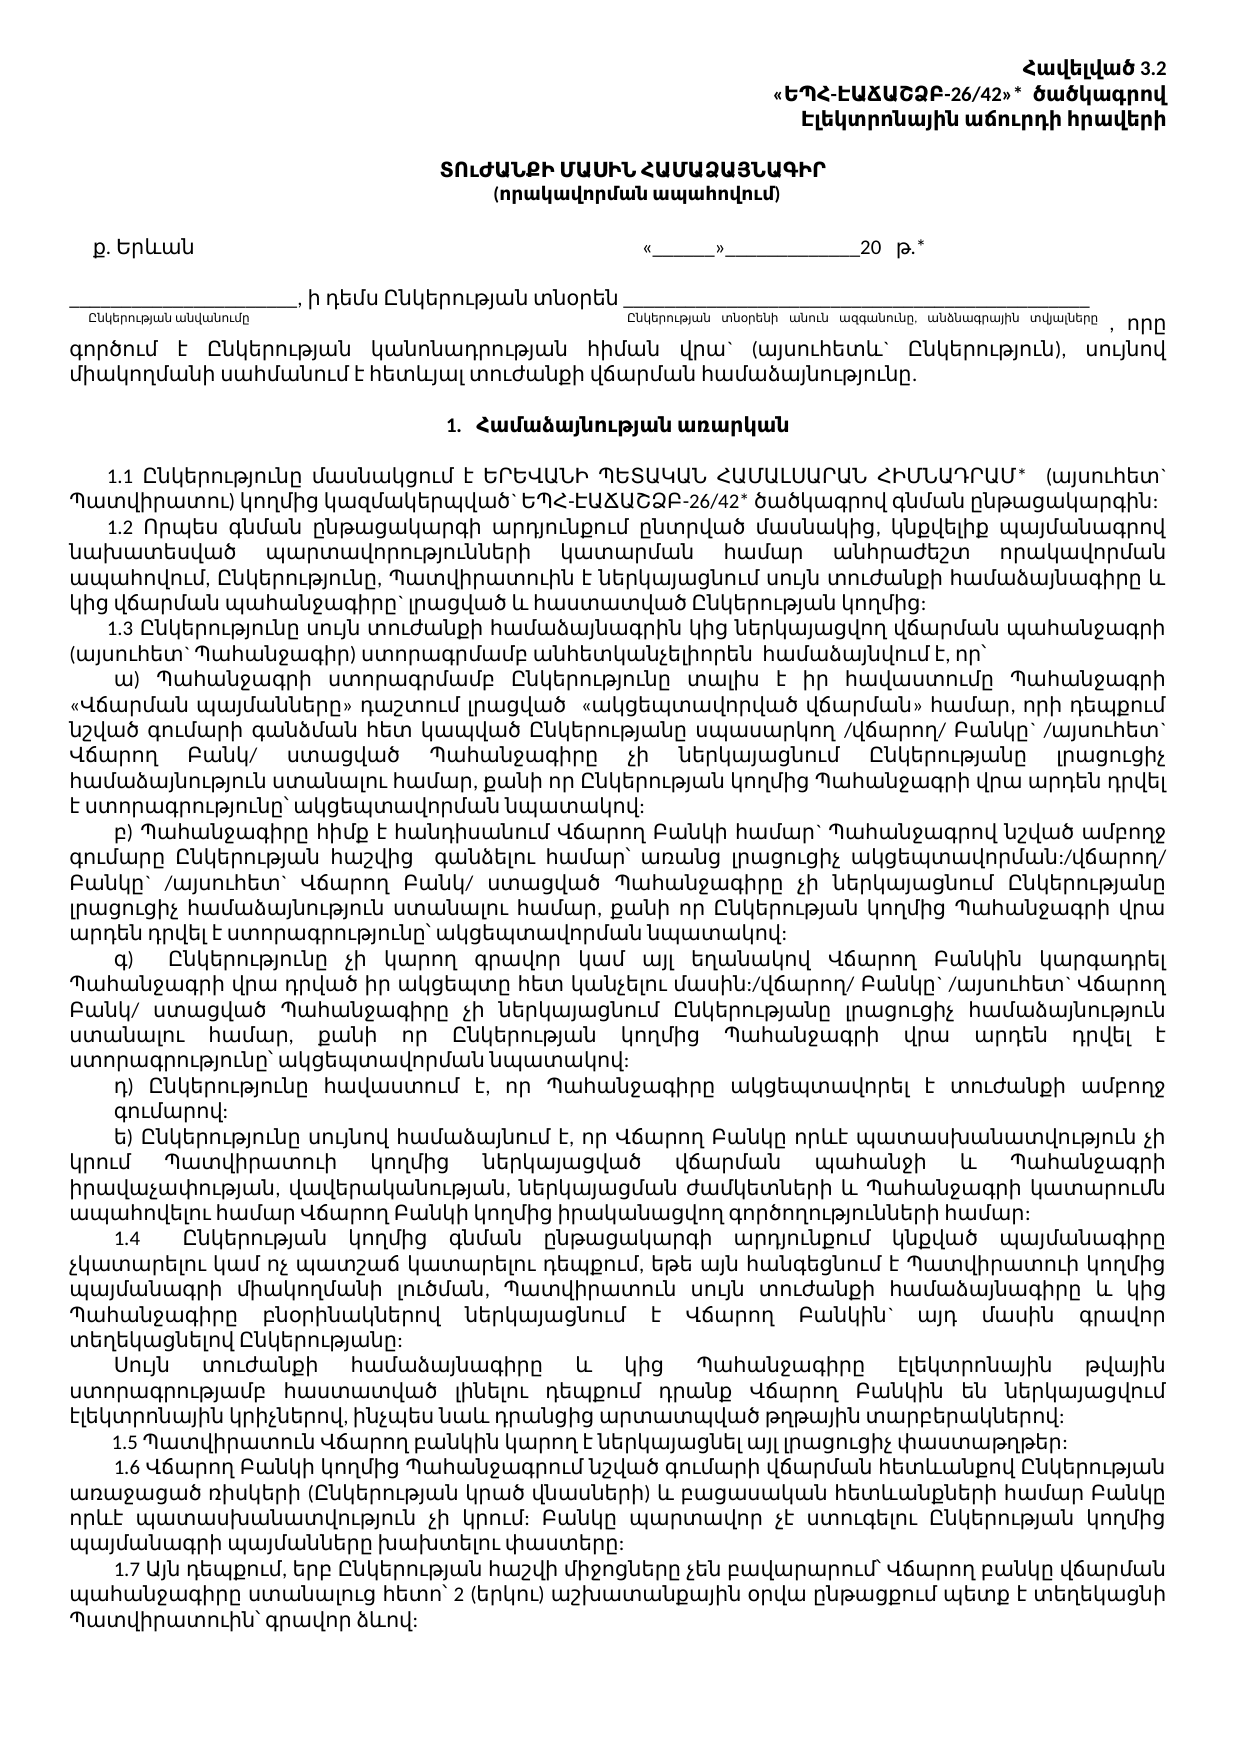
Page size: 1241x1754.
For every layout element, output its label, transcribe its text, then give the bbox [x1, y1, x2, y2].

text 1.5 Պատվիրատուն Վճարող բանկին կարող է ներկայացնել այլ լրացուցիչ փաստաթղթեր: [69, 1429, 1167, 1454]
text 1.7 Այն դեպքում, երբ Ընկերության հաշվի միջոցները չեն բավարարում՝ Վճարող բանկը վճարման պահանջագիրը ստանալուց հետո՝ 2 (երկու) աշխատանքային օրվա ընթացքում պետք է տեղեկացնի Պատվիրատուին՝ գրավոր ձևով: [69, 1556, 1167, 1632]
text (որակավորման ապահովում) [69, 183, 1167, 206]
text 1.3 Ընկերությունը սույն տուժանքի համաձայնագրին կից ներկայացվող վճարման պահանջագրի (այսուհետ` Պահանջագիր) ստորագրմամբ անհետկանչելիորեն համաձայնվում է, որ՝ [69, 616, 1167, 666]
text Սույն տուժանքի համաձայնագիրը և կից Պահանջագիրը էլեկտրոնային թվային ստորագրությամբ հաստատված լինելու դեպքում դրանք Վճարող Բանկին են ներկայացվում էլեկտրոնային կրիչներով, ինչպես նաև դրանցից արտատպված թղթային տարբերակներով: [69, 1353, 1167, 1429]
text ա) Պահանջագրի ստորագրմամբ Ընկերությունը տալիս է իր հավաստումը Պահանջագրի «Վճարման պայմանները» դաշտում լրացված «ակցեպտավորված վճարման» համար, որի դեպքում նշված գումարի գանձման հետ կապված Ընկերությանը սպասարկող /վճարող/ Բանկը` /այսուհետ` Վճարող Բանկ/ ստացված Պահանջագիրը չի ներկայացնում Ընկերությանը լրացուցիչ համաձայնություն ստանալու համար, քանի որ Ընկերության կողմից Պահանջագրի վրա արդեն դրվել է ստորագրությունը՝ ակցեպտավորման նպատակով: [69, 666, 1167, 819]
text դ) Ընկերությունը հավաստում է, որ Պահանջագիրը ակցեպտավորել է տուժանքի ամբողջ գումարով: [113, 1073, 1167, 1124]
text Հավելված 3.2 [69, 56, 1167, 81]
text ե) Ընկերությունը սույնով համաձայնում է, որ Վճարող Բանկը որևէ պատասխանատվություն չի կրում Պատվիրատուի կողմից ներկայացված վճարման պահանջի և Պահանջագրի իրավաչափության, վավերականության, ներկայացման ժամկետների և Պահանջագրի կատարումն ապահովելու համար Վճարող Բանկի կողմից իրականացվող գործողությունների համար: [69, 1124, 1167, 1226]
text 1.4 Ընկերության կողմից գնման ընթացակարգի արդյունքում կնքված պայմանագիրը չկատարելու կամ ոչ պատշաճ կատարելու դեպքում, եթե այն հանգեցնում է Պատվիրատուի կողմից պայմանագրի միակողմանի լուծման, Պատվիրատուն սույն տուժանքի համաձայնագիրը և կից Պահանջագիրը բնօրինակներով ներկայացնում է Վճարող Բանկին` այդ մասին գրավոր տեղեկացնելով Ընկերությանը: [69, 1226, 1167, 1353]
text Էլեկտրոնային աճուրդի հրավերի [69, 106, 1167, 132]
text «ԵՊՀ-ԷԱՃԱՇՁԲ-26/42»* ծածկագրով [69, 81, 1167, 106]
text 1.2 Որպես գնման ընթացակարգի արդյունքում ընտրված մասնակից, կնքվելիք պայմանագրով նախատեսված պարտավորությունների կատարման համար անհրաժեշտ որակավորման ապահովում, Ընկերությունը, Պատվիրատուին է ներկայացնում սույն տուժանքի համաձայնագիրը և կից վճարման պահանջագիրը` լրացված և հաստատված Ընկերության կողմից: [69, 514, 1167, 616]
text ՏՈւԺԱՆՔԻ ՄԱՍԻՆ ՀԱՄԱՁԱՅՆԱԳԻՐ [69, 157, 1167, 183]
text 1. Համաձայնության առարկան [69, 412, 1167, 438]
text 1.6 Վճարող Բանկի կողմից Պահանջագրում նշված գումարի վճարման հետևանքով Ընկերության առաջացած ռիսկերի (Ընկերության կրած վնասների) և բացասական հետևանքների համար Բանկը որևէ պատասխանատվություն չի կրում: Բանկը պարտավոր չէ ստուգելու Ընկերության կողմից պայմանագրի պայմանները խախտելու փաստերը: [69, 1454, 1167, 1556]
text ք. Երևան «______»_____________20 թ.* [69, 234, 1167, 260]
text գ) Ընկերությունը չի կարող գրավոր կամ այլ եղանակով Վճարող Բանկին կարգադրել Պահանջագրի վրա դրված իր ակցեպտը հետ կանչելու մասին:/վճարող/ Բանկը` /այսուհետ` Վճարող Բանկ/ ստացված Պահանջագիրը չի ներկայացնում Ընկերությանը լրացուցիչ համաձայնություն ստանալու համար, քանի որ Ընկերության կողմից Պահանջագրի վրա արդեն դրվել է ստորագրությունը՝ ակցեպտավորման նպատակով: [69, 946, 1167, 1073]
text բ) Պահանջագիրը հիմք է հանդիսանում Վճարող Բանկի համար` Պահանջագրով նշված ամբողջ գումարը Ընկերության հաշվից գանձելու համար՝ առանց լրացուցիչ ակցեպտավորման:/վճարող/ Բանկը` /այսուհետ` Վճարող Բանկ/ ստացված Պահանջագիրը չի ներկայացնում Ընկերությանը լրացուցիչ համաձայնություն ստանալու համար, քանի որ Ընկերության կողմից Պահանջագրի վրա արդեն դրվել է ստորագրությունը՝ ակցեպտավորման նպատակով: [69, 819, 1167, 946]
text Ընկերության անվանումը Ընկերության տնօրենի անուն ազգանունը, անձնագրային տվյալները , որը գործում է Ընկերության կանոնադրության հիման վրա` (այսուհետև` Ընկերություն), սույնով միակողմանի սահմանում է հետևյալ տուժանքի վճարման համաձայնությունը. [69, 311, 1167, 387]
text ______________________, ի դեմս Ընկերության տնօրեն _____________________________________________ [69, 285, 1167, 311]
text 1.1 Ընկերությունը մասնակցում է ԵՐԵՎԱՆԻ ՊԵՏԱԿԱՆ ՀԱՄԱԼՍԱՐԱՆ ՀԻՄՆԱԴՐԱՄ* (այսուհետ` Պատվիրատու) կողմից կազմակերպված` ԵՊՀ-ԷԱՃԱՇՁԲ-26/42* ծածկագրով գնման ընթացակարգին: [69, 463, 1167, 514]
